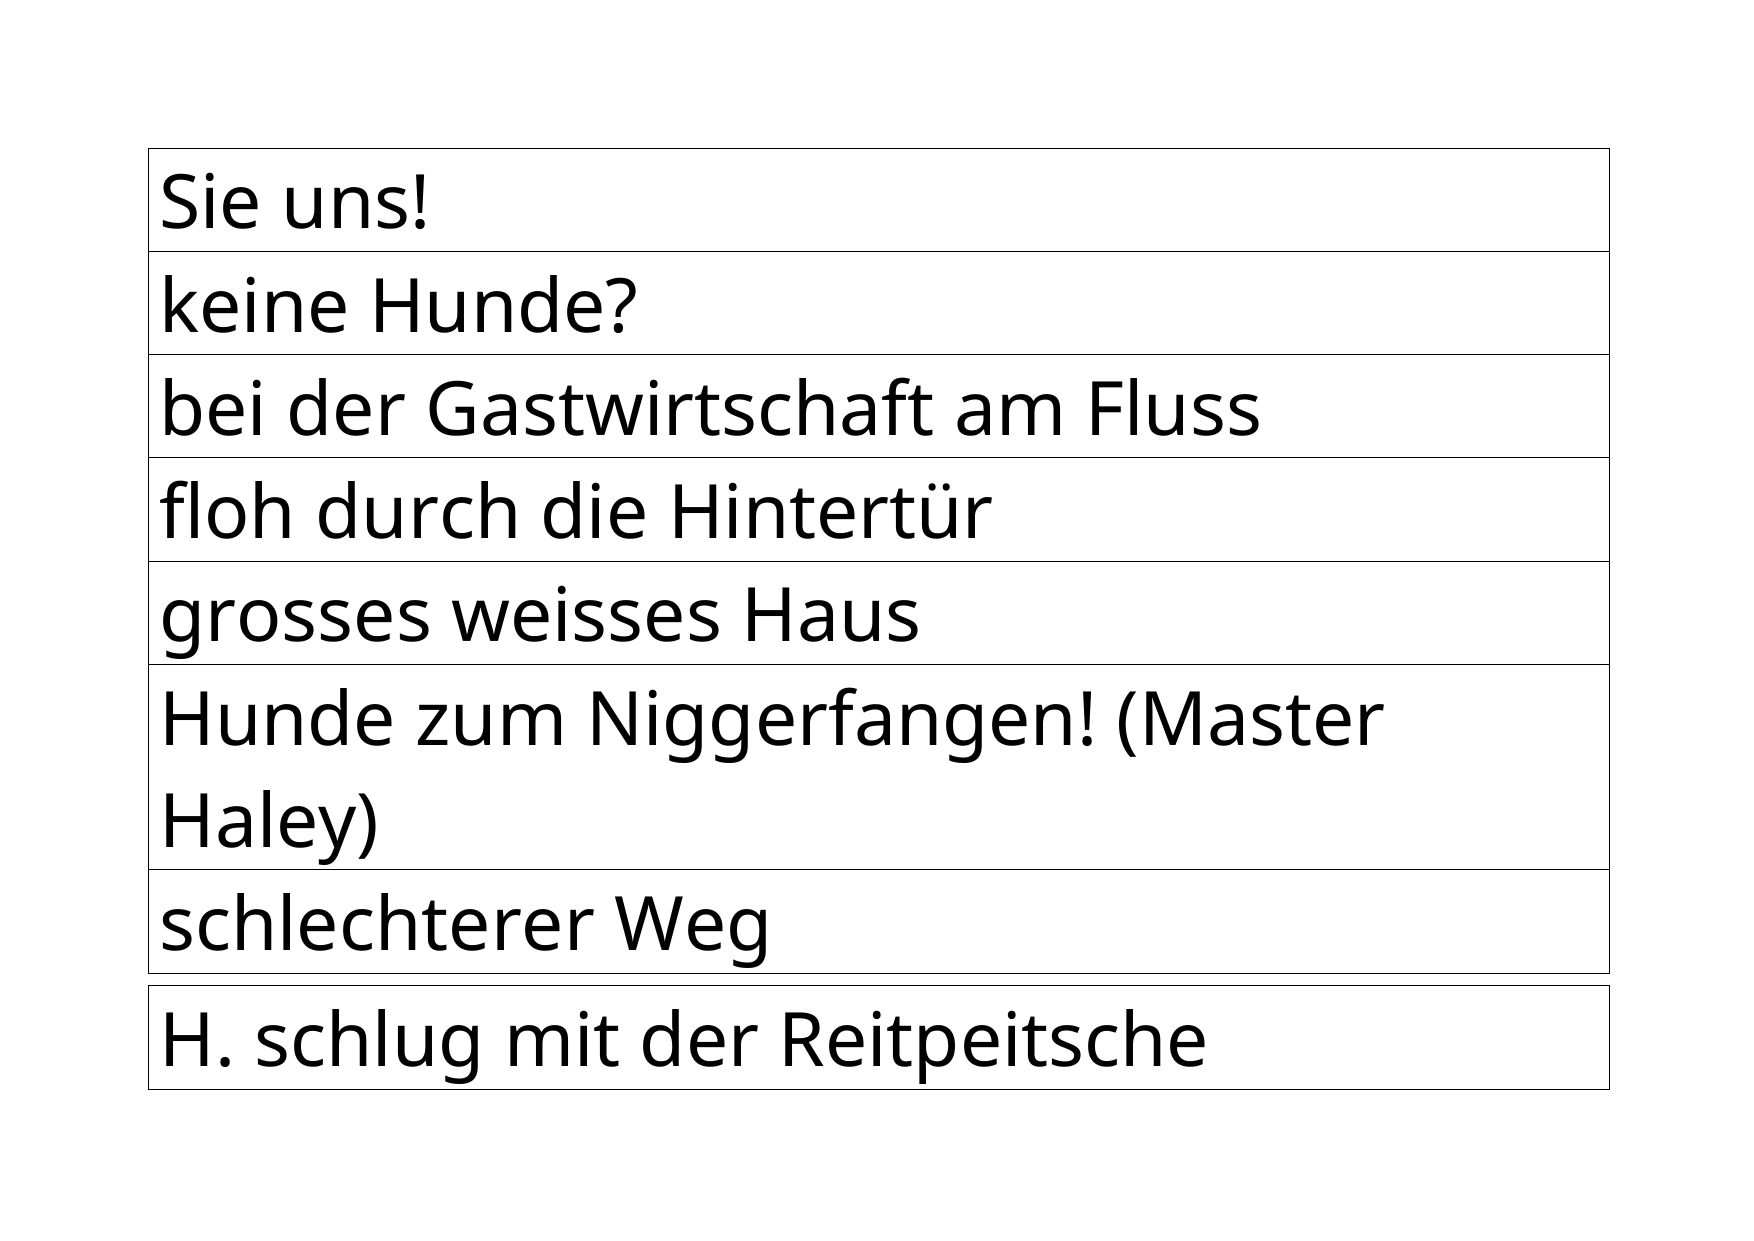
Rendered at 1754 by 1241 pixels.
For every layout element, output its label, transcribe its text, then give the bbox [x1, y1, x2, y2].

table_cell keine Hunde? [149, 252, 1609, 354]
table_cell grosses weisses Haus [149, 562, 1609, 664]
table_cell floh durch die Hintertür [149, 458, 1609, 561]
table_header H. schlug mit der Reitpeitsche [149, 986, 1609, 1089]
table_cell Hunde zum Niggerfangen! (Master Haley) [149, 665, 1609, 869]
table_cell bei der Gastwirtschaft am Fluss [149, 355, 1609, 457]
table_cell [149, 149, 1609, 251]
table_cell schlechterer Weg [149, 870, 1609, 972]
